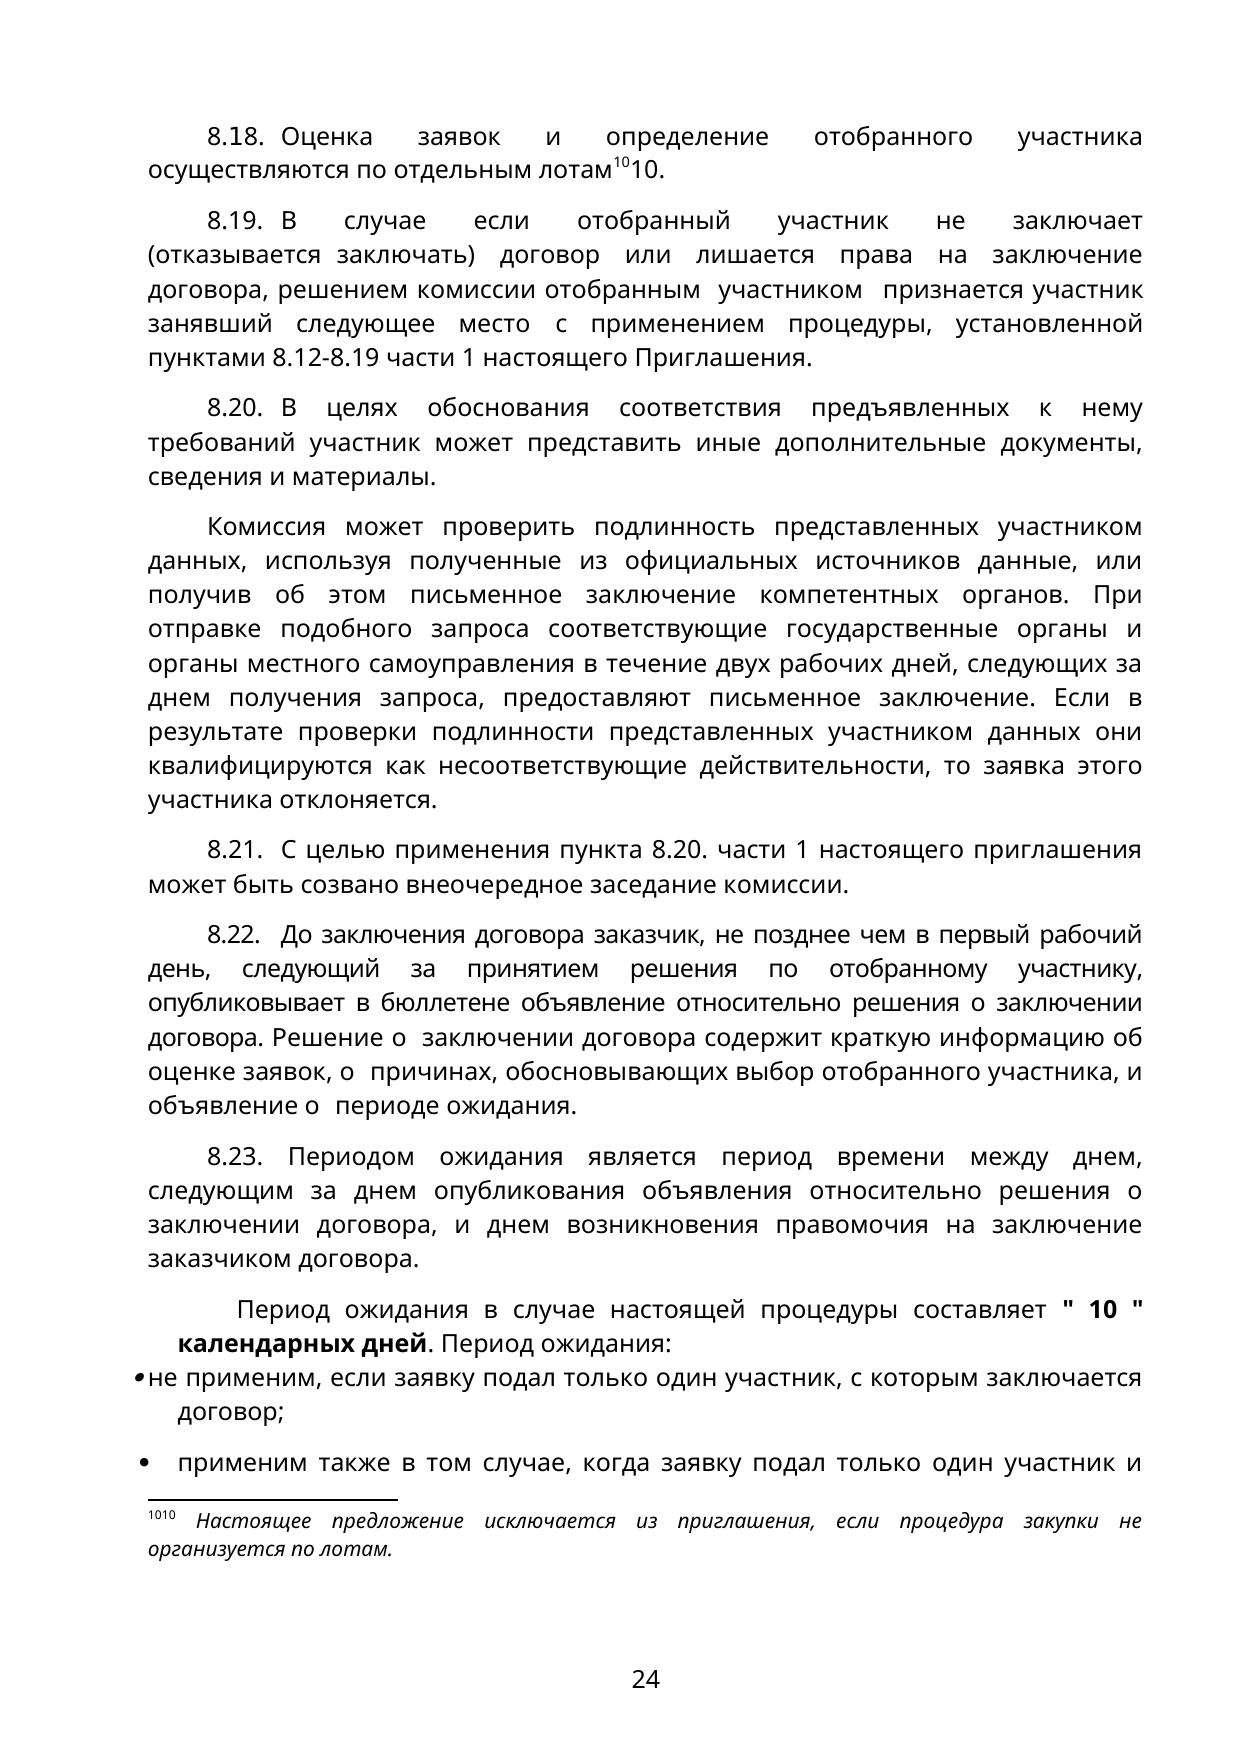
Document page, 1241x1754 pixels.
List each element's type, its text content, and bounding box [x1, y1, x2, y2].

text 8.22. До заключения договора заказчик, не позднее чем в первый рабочий день, следующий за принятием решения по отобранному участнику, опубликовывает в бюллетене объявление относительно решения о заключении договора. Решение о заключении договора содержит краткую информацию об оценке заявок, о причинах, обосновывающих выбор отобранного участника, и объявление о периоде ожидания. [148, 917, 1144, 1122]
text 8.21. С целью применения пункта 8.20. части 1 настоящего приглашения может быть созвано внеочередное заседание комиссии. [148, 832, 1144, 900]
text 8.23. Периодом ожидания является период времени между днем, следующим за днем опубликования объявления относительно решения о заключении договора, и днем возникновения правомочия на заключение заказчиком договора. [148, 1139, 1144, 1275]
text Комиссия может проверить подлинность представленных участником данных, используя полученные из официальных источников данные, или получив об этом письменное заключение компетентных органов. При отправке подобного запроса соответствующие государственные органы и органы местного самоуправления в течение двух рабочих дней, следующих за днем получения запроса, предоставляют письменное заключение. Если в результате проверки подлинности представленных участником данных они квалифицируются как несоответствующие действительности, то заявка этого участника отклоняется. [148, 509, 1144, 816]
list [140, 1444, 1144, 1478]
list не применим, если заявку подал только один участник, с которым заключается договор; [133, 1360, 1144, 1428]
text 8.19. В случае если отобранный участник не заключает (отказывается заключать) договор или лишается права на заключение договора, решением комиссии отобранным участником признается участник занявший следующее место с применением процедуры, установленной пунктами 8.12-8.19 части 1 настоящего Приглашения. [148, 203, 1144, 373]
text 8.20. В целях обоснования соответствия предъявленных к нему требований участник может представить иные дополнительные документы, сведения и материалы. [148, 390, 1144, 492]
text 8.18. Оценка заявок и определение отобранного участника осуществляются по отдельным лотам10. [148, 118, 1144, 186]
text Период ожидания в случае настоящей процедуры составляет " 10 " календарных дней. Период ожидания: [177, 1292, 1144, 1360]
